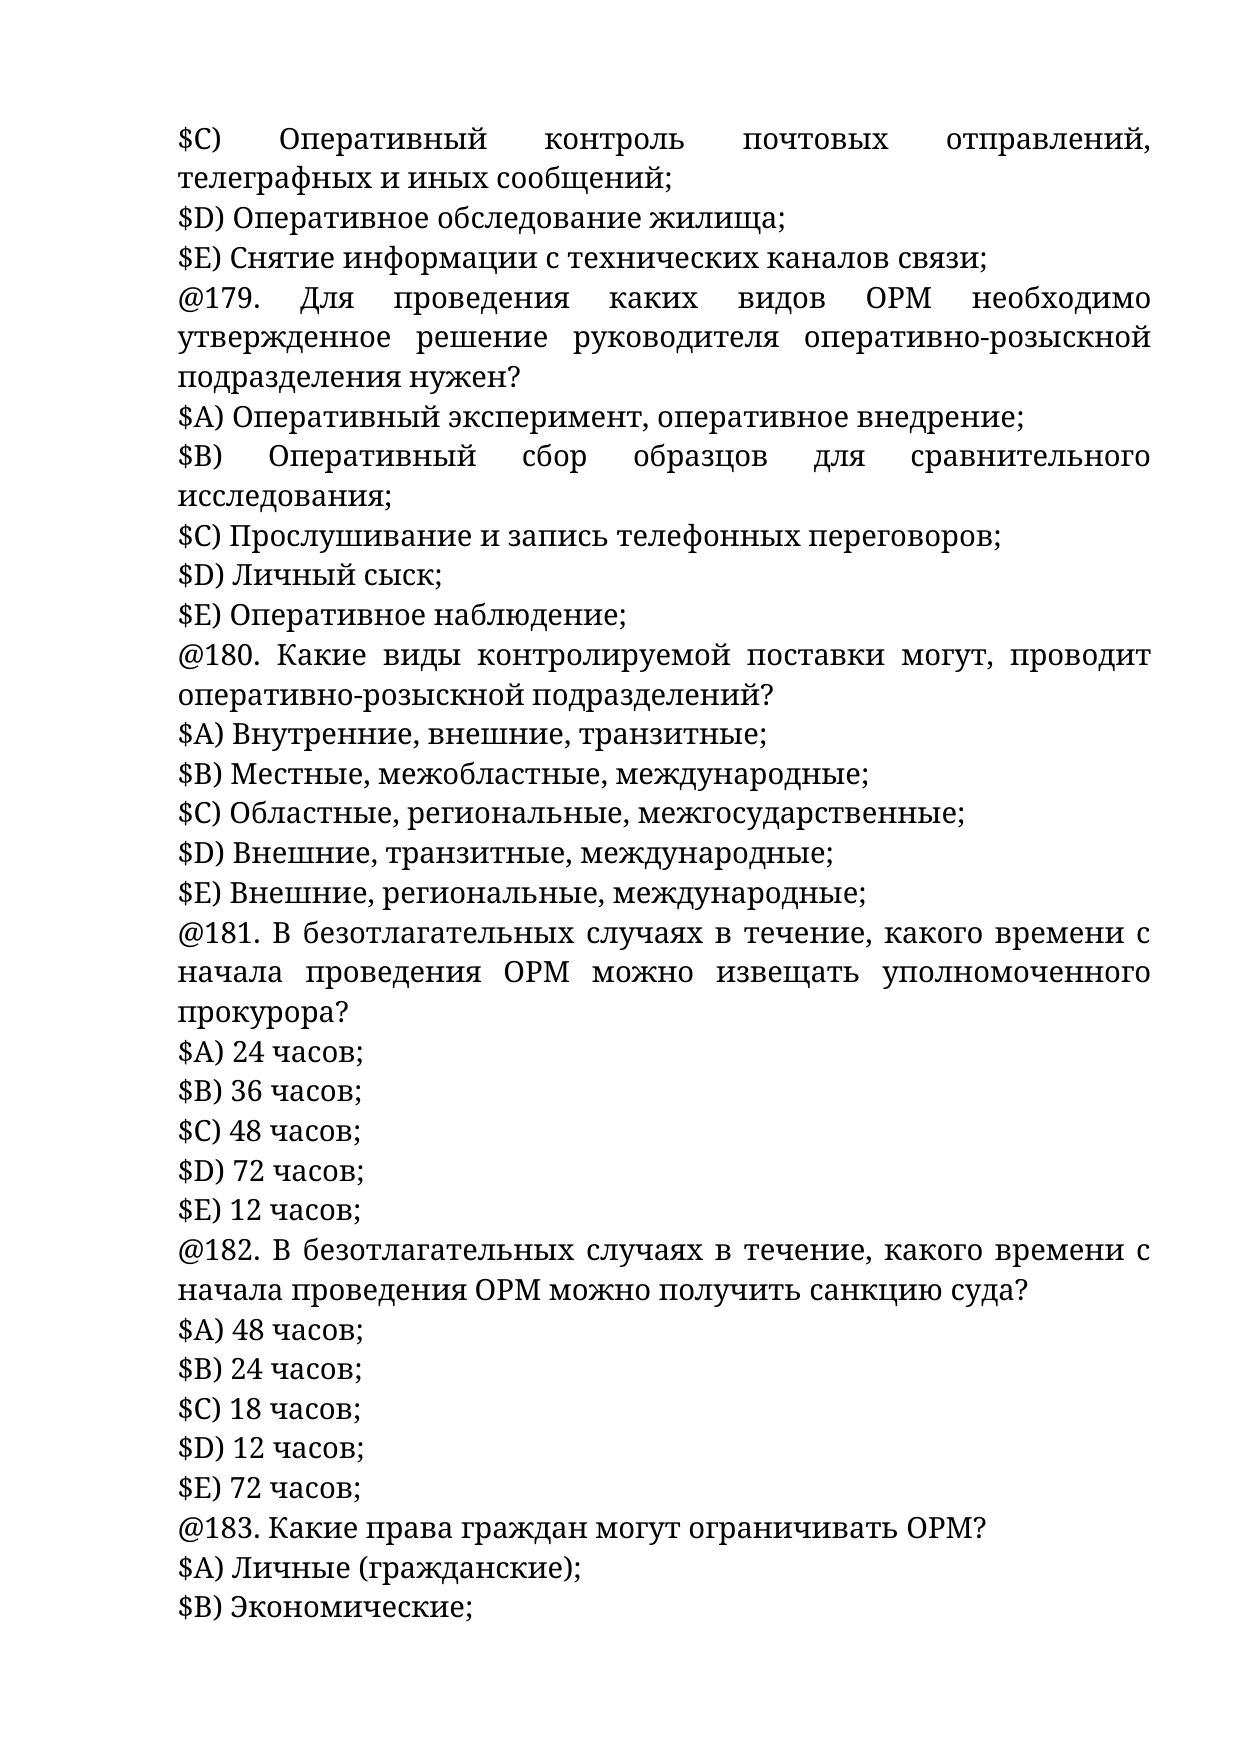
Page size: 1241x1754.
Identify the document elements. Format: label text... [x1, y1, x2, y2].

text $B) Оперативный сбор образцов для сравнительного исследования; [177, 436, 1152, 515]
text $E) Внешние, региональные, международные; [177, 872, 1152, 912]
text $A) Внутренние, внешние, транзитные; [177, 713, 1152, 753]
text @179. Для проведения каких видов ОРМ необходимо утвержденное решение руководителя оперативно-розыскной подразделения нужен? [177, 277, 1152, 396]
text $E) Оперативное наблюдение; [177, 594, 1152, 634]
text $D) 72 часов; [177, 1150, 1152, 1190]
text $B) Экономические; [177, 1587, 1152, 1626]
text @183. Какие права граждан могут ограничивать ОРМ? [177, 1507, 1152, 1547]
text $B) 36 часов; [177, 1071, 1152, 1110]
text $D) Внешние, транзитные, международные; [177, 832, 1152, 872]
text $C) Прослушивание и запись телефонных переговоров; [177, 515, 1152, 555]
text @182. В безотлагательных случаях в течение, какого времени с начала проведения ОРМ можно получить санкцию суда? [177, 1229, 1152, 1309]
text $B) 24 часов; [177, 1348, 1152, 1388]
text $C) 48 часов; [177, 1110, 1152, 1150]
text $A) Личные (гражданские); [177, 1547, 1152, 1587]
text $D) Личный сыск; [177, 555, 1152, 594]
text $E) 72 часов; [177, 1467, 1152, 1507]
text $B) Местные, межобластные, международные; [177, 753, 1152, 793]
text $E) Снятие информации с технических каналов связи; [177, 237, 1152, 277]
text @180. Какие виды контролируемой поставки могут, проводит оперативно-розыскной подразделений? [177, 634, 1152, 713]
text $E) 12 часов; [177, 1190, 1152, 1229]
text $D) 12 часов; [177, 1428, 1152, 1467]
text $C) 18 часов; [177, 1388, 1152, 1428]
text $A) 24 часов; [177, 1031, 1152, 1071]
text $A) Оперативный эксперимент, оперативное внедрение; [177, 396, 1152, 436]
text $C) Областные, региональные, межгосударственные; [177, 793, 1152, 832]
text @181. В безотлагательных случаях в течение, какого времени с начала проведения ОРМ можно извещать уполномоченного прокурора? [177, 912, 1152, 1031]
text $D) Оперативное обследование жилища; [177, 197, 1152, 237]
text $C) Оперативный контроль почтовых отправлений, телеграфных и иных сообщений; [177, 118, 1152, 197]
text $A) 48 часов; [177, 1309, 1152, 1348]
